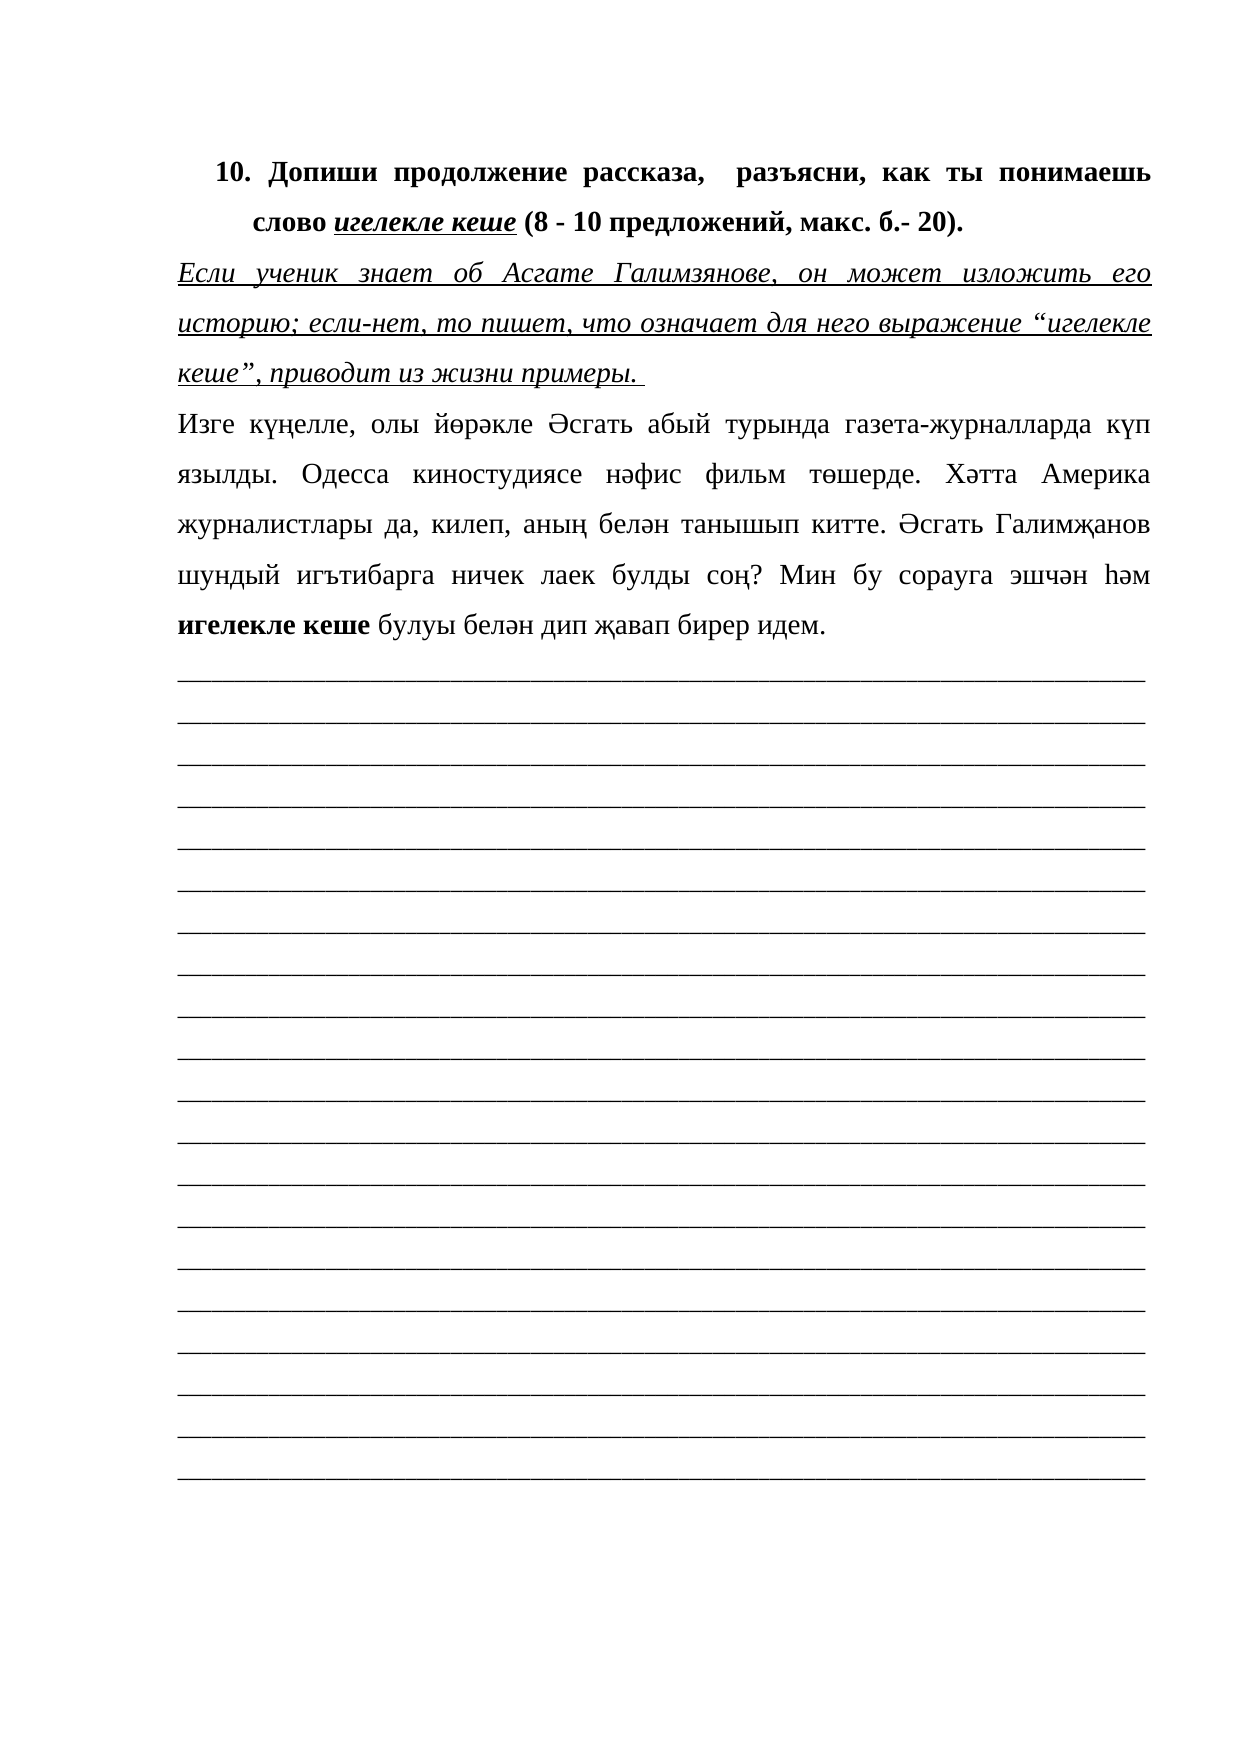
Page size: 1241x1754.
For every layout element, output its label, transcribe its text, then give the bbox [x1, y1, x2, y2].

list Если ученик знает об Асгате Галимзянове, он может изложить его историю; если-нет, то пишет, что означает для него выражение “игелекле кеше”, приводит из жизни примеры. [177, 255, 1152, 284]
list Допиши продолжение рассказа, разъясни, как ты понимаешь слово игелекле кеше (8 - 10 предложений, макс. б.- 20). [215, 154, 1152, 238]
text Изге күңелле, олы йөрәкле Әсгать абый турында газета-журналларда күп язылды. Одесса киностудиясе нәфис фильм төшерде. Хәтта Америка журналистлары да, килеп, аның белән танышып китте. Әсгать Галимҗанов шундый игътибарга ничек лаек булды соң? Мин бу сорауга эшчән һәм игелекле кеше булуы белән дип җавап бирер идем. [177, 406, 1152, 641]
list Если ученик знает об Асгате Галимзянове, он может изложить его историю; если-нет, то пишет, что означает для него выражение “игелекле кеше”, приводит из жизни примеры. [177, 335, 1152, 389]
list Если ученик знает об Асгате Галимзянове, он может изложить его историю; если-нет, то пишет, что означает для него выражение “игелекле кеше”, приводит из жизни примеры. [177, 285, 1152, 334]
text ____________________________________________________________________________________________________________________________________________________________________________________________________________________________________________________________________________________________________________________________________________________________________________________________________________________________________________________________________________________________________________________________________________________________________________________________________________________________________________________________________________________________________________________________________________________________________________________________________________________________________________________________________________________________________________________________________________________________________________________________________________________________________________________________________________________________________________________________________________________________________________________________________________________________________________________________________________________________________________________________________________________________________________________________________________________________________________________________________________________________________________________________________________________________________________________________________________________________________________________________________________________________________________________________________________________________________ [177, 657, 1152, 1483]
